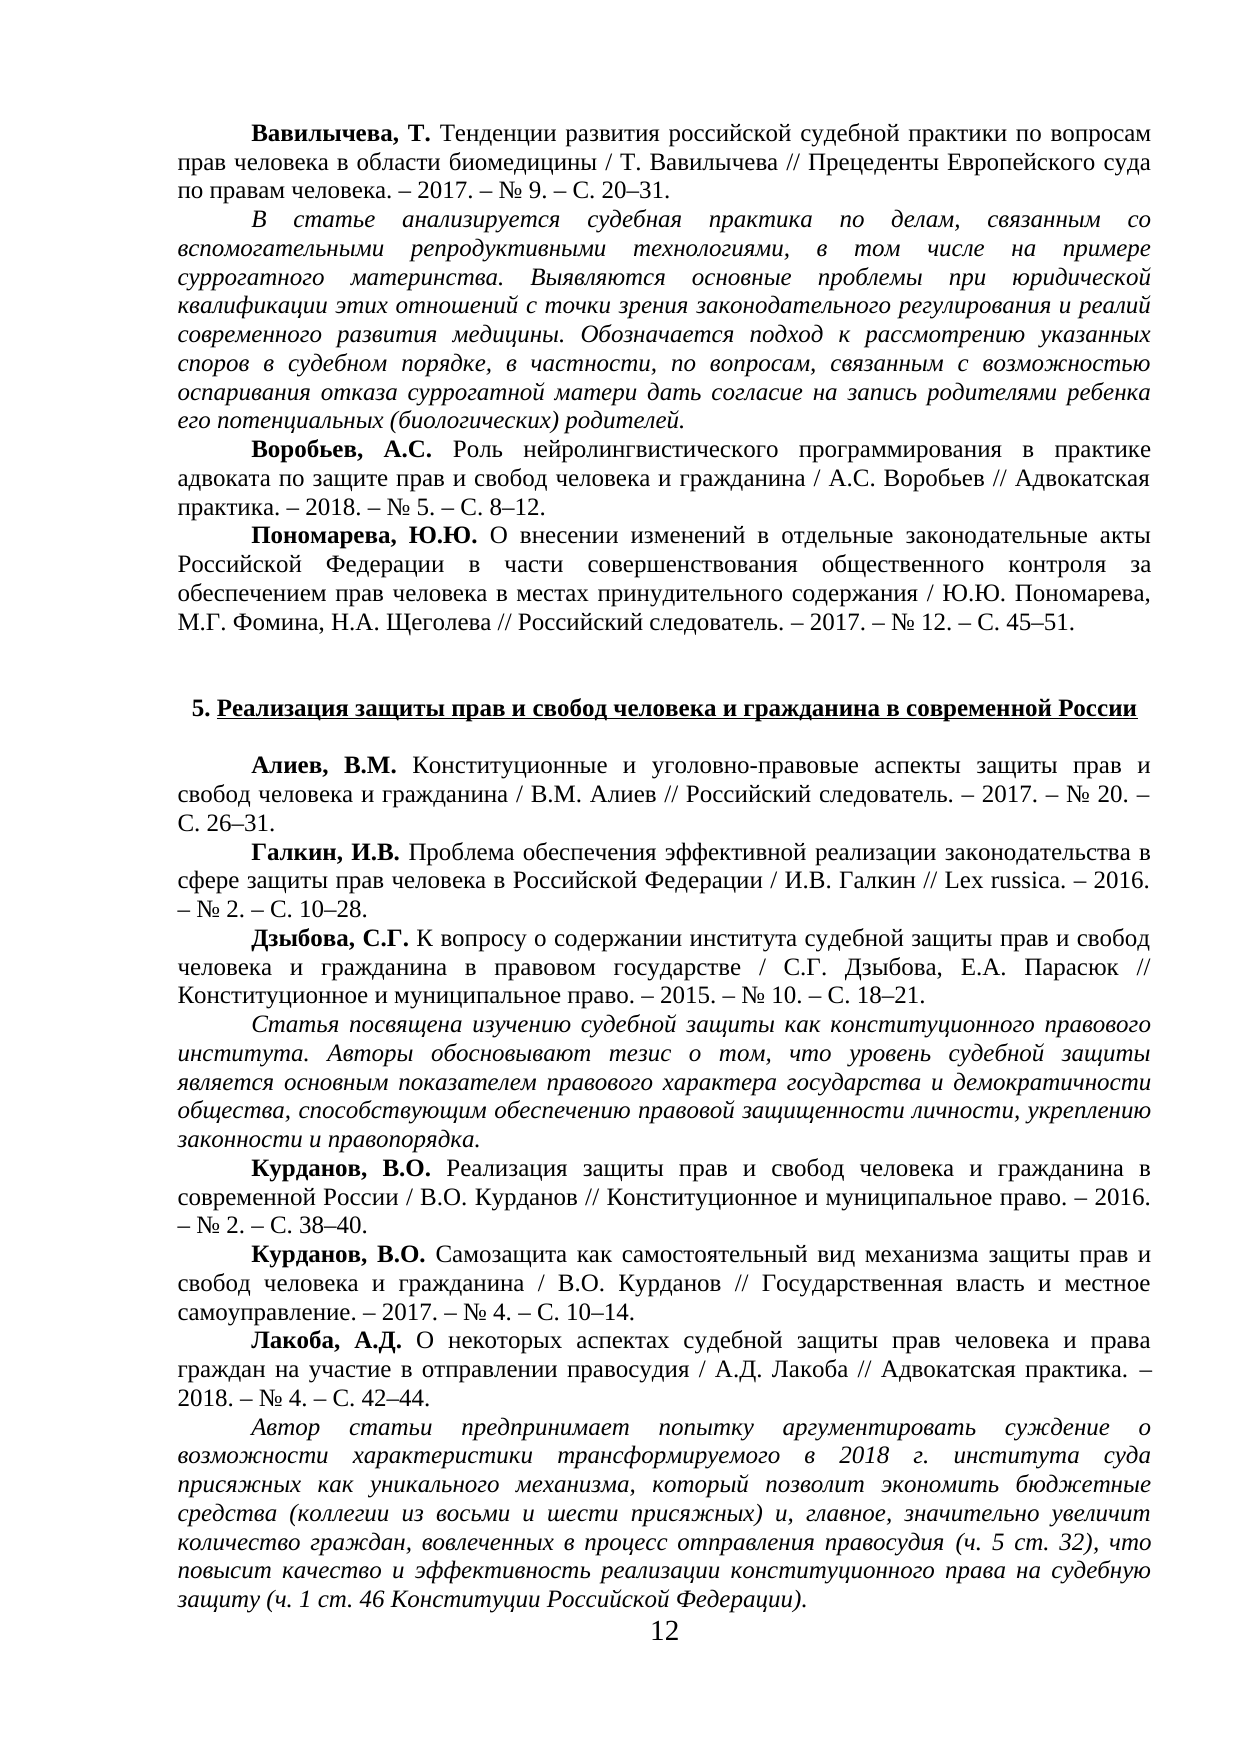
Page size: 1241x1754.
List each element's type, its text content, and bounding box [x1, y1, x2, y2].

text В статье анализируется судебная практика по делам, связанным со вспомогательными репродуктивными технологиями, в том числе на примере суррогатного материнства. Выявляются основные проблемы при юридической квалификации этих отношений с точки зрения законодательного регулирования и реалий современного развития медицины. Обозначается подход к рассмотрению указанных споров в судебном порядке, в частности, по вопросам, связанным с возможностью оспаривания отказа суррогатной матери дать согласие на запись родителями ребенка его потенциальных (биологических) родителей. [177, 204, 1152, 434]
text Воробьев, А.С. Роль нейролингвистического программирования в практике адвоката по защите прав и свобод человека и гражданина / А.С. Воробьев // Адвокатская практика. – 2018. – № 5. – С. 8–12. [177, 434, 1152, 521]
text Статья посвящена изучению судебной защиты как конституционного правового института. Авторы обосновывают тезис о том, что уровень судебной защиты является основным показателем правового характера государства и демократичности общества, способствующим обеспечению правовой защищенности личности, укреплению законности и правопорядка. [177, 1009, 1152, 1153]
text Пономарева, Ю.Ю. О внесении изменений в отдельные законодательные акты Российской Федерации в части совершенствования общественного контроля за обеспечением прав человека в местах принудительного содержания / Ю.Ю. Пономарева, М.Г. Фомина, Н.А. Щеголева // Российский следователь. – 2017. – № 12. – С. 45–51. [177, 521, 1152, 636]
text Курданов, В.О. Реализация защиты прав и свобод человека и гражданина в современной России / В.О. Курданов // Конституционное и муниципальное право. – 2016. – № 2. – С. 38–40. [177, 1153, 1152, 1239]
text Алиев, В.М. Конституционные и уголовно-правовые аспекты защиты прав и свобод человека и гражданина / В.М. Алиев // Российский следователь. – 2017. – № 20. – С. 26–31. [177, 751, 1152, 837]
text 5. Реализация защиты прав и свобод человека и гражданина в современной России [177, 693, 1152, 722]
text Лакоба, А.Д. О некоторых аспектах судебной защиты прав человека и права граждан на участие в отправлении правосудия / А.Д. Лакоба // Адвокатская практика. – 2018. – № 4. – С. 42–44. [177, 1326, 1152, 1412]
text Дзыбова, С.Г. К вопросу о содержании института судебной защиты прав и свобод человека и гражданина в правовом государстве / С.Г. Дзыбова, Е.А. Парасюк // Конституционное и муниципальное право. – 2015. – № 10. – С. 18–21. [177, 923, 1152, 1009]
text Курданов, В.О. Самозащита как самостоятельный вид механизма защиты прав и свобод человека и гражданина / В.О. Курданов // Государственная власть и местное самоуправление. – 2017. – № 4. – С. 10–14. [177, 1239, 1152, 1326]
text Галкин, И.В. Проблема обеспечения эффективной реализации законодательства в сфере защиты прав человека в Российской Федерации / И.В. Галкин // Lex russica. – 2016. – № 2. – С. 10–28. [177, 837, 1152, 923]
text Автор статьи предпринимает попытку аргументировать суждение о возможности характеристики трансформируемого в 2018 г. института суда присяжных как уникального механизма, который позволит экономить бюджетные средства (коллегии из восьми и шести присяжных) и, главное, значительно увеличит количество граждан, вовлеченных в процесс отправления правосудия (ч. 5 ст. 32), что повысит качество и эффективность реализации конституционного права на судебную защиту (ч. 1 ст. 46 Конституции Российской Федерации). [177, 1412, 1152, 1613]
text Вавилычева, Т. Тенденции развития российской судебной практики по вопросам прав человека в области биомедицины / Т. Вавилычева // Прецеденты Европейского суда по правам человека. – 2017. – № 9. – С. 20–31. [177, 118, 1152, 204]
